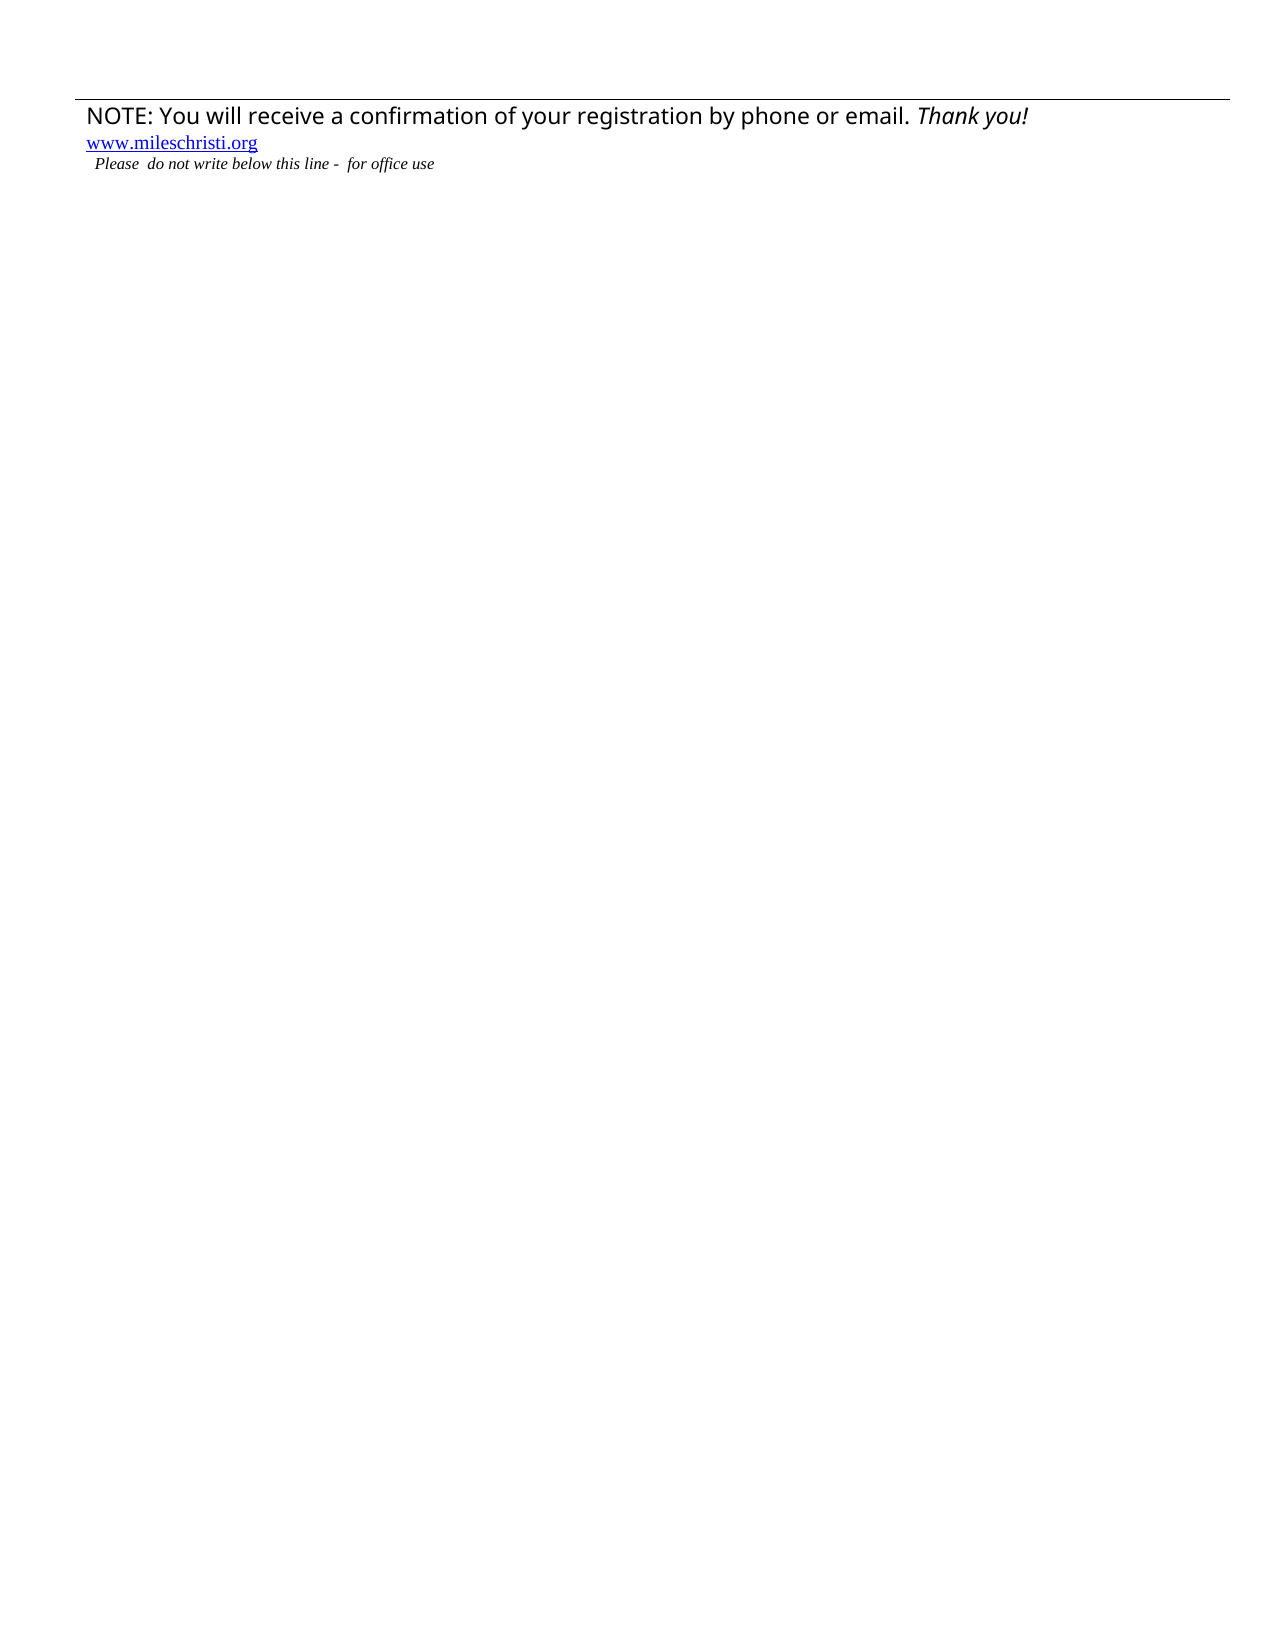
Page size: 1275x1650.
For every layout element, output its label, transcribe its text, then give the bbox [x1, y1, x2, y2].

table_header NOTE: You will receive a confirmation of your registration by phone or email. Thank you! www.mileschristi.org Please do not write below this line - for office use [75, 100, 1230, 173]
